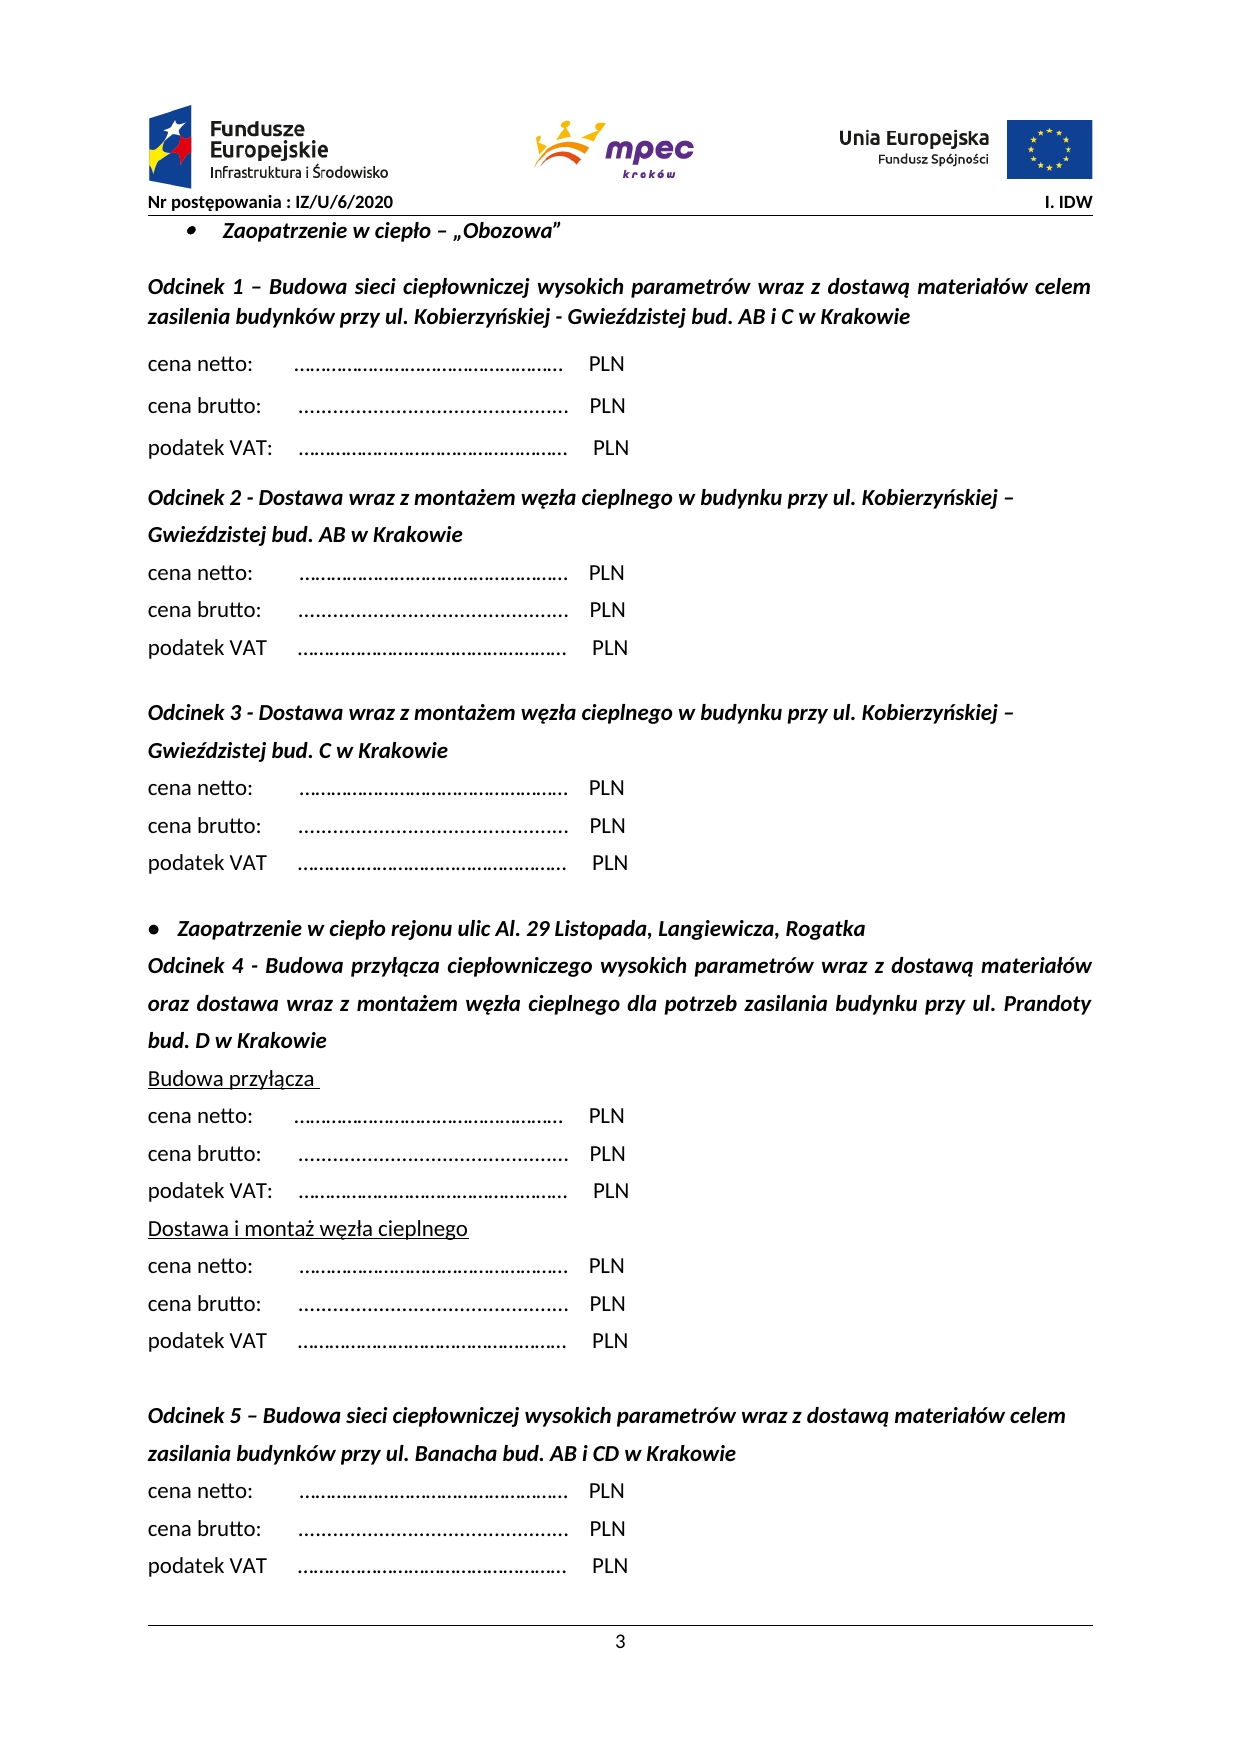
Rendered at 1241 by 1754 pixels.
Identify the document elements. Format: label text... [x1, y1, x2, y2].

text cena netto: …………………………………………… PLN [148, 1093, 1093, 1131]
text podatek VAT: …………………………………………… PLN [148, 433, 1093, 461]
text podatek VAT: …………………………………………… PLN [148, 1168, 1093, 1206]
text cena brutto: ............................................... PLN [148, 803, 1093, 841]
text cena brutto: ............................................... PLN [148, 1281, 1093, 1318]
text cena brutto: ............................................... PLN [148, 587, 1093, 625]
text Odcinek 2 - Dostawa wraz z montażem węzła cieplnego w budynku przy ul. Kobierzyńskiej – Gwieździstej bud. AB w Krakowie [148, 475, 1093, 550]
text podatek VAT …………………………………………… PLN [148, 841, 1093, 878]
text cena netto: …………………………………………… PLN [148, 1468, 1093, 1506]
text • Zaopatrzenie w ciepło rejonu ulic Al. 29 Listopada, Langiewicza, Rogatka [148, 906, 1093, 943]
text Odcinek 1 – Budowa sieci ciepłowniczej wysokich parametrów wraz z dostawą materiałów celem zasilenia budynków przy ul. Kobierzyńskiej - Gwieździstej bud. AB i C w Krakowie [148, 272, 1093, 330]
text podatek VAT …………………………………………… PLN [148, 625, 1093, 662]
text Budowa przyłącza [148, 1056, 1093, 1093]
text podatek VAT …………………………………………… PLN [148, 1543, 1093, 1581]
text cena netto: …………………………………………… PLN [148, 550, 1093, 587]
text cena brutto: ............................................... PLN [148, 1131, 1093, 1168]
text Dostawa i montaż węzła cieplnego [148, 1206, 1093, 1243]
text Odcinek 4 - Budowa przyłącza ciepłowniczego wysokich parametrów wraz z dostawą materiałów oraz dostawa wraz z montażem węzła cieplnego dla potrzeb zasilania budynku przy ul. Prandoty bud. D w Krakowie [148, 943, 1093, 1056]
list Zaopatrzenie w ciepło – „Obozowa” [185, 216, 1093, 244]
text Odcinek 3 - Dostawa wraz z montażem węzła cieplnego w budynku przy ul. Kobierzyńskiej – Gwieździstej bud. C w Krakowie [148, 691, 1093, 766]
text cena netto: …………………………………………… PLN [148, 766, 1093, 803]
text podatek VAT …………………………………………… PLN [148, 1318, 1093, 1356]
text Odcinek 5 – Budowa sieci ciepłowniczej wysokich parametrów wraz z dostawą materiałów celem zasilania budynków przy ul. Banacha bud. AB i CD w Krakowie [148, 1393, 1093, 1468]
text cena brutto: ............................................... PLN [148, 391, 1093, 419]
text cena brutto: ............................................... PLN [148, 1506, 1093, 1543]
text cena netto: …………………………………………… PLN [148, 1243, 1093, 1281]
picture [147, 102, 1093, 190]
text cena netto: …………………………………………… PLN [148, 349, 1093, 377]
